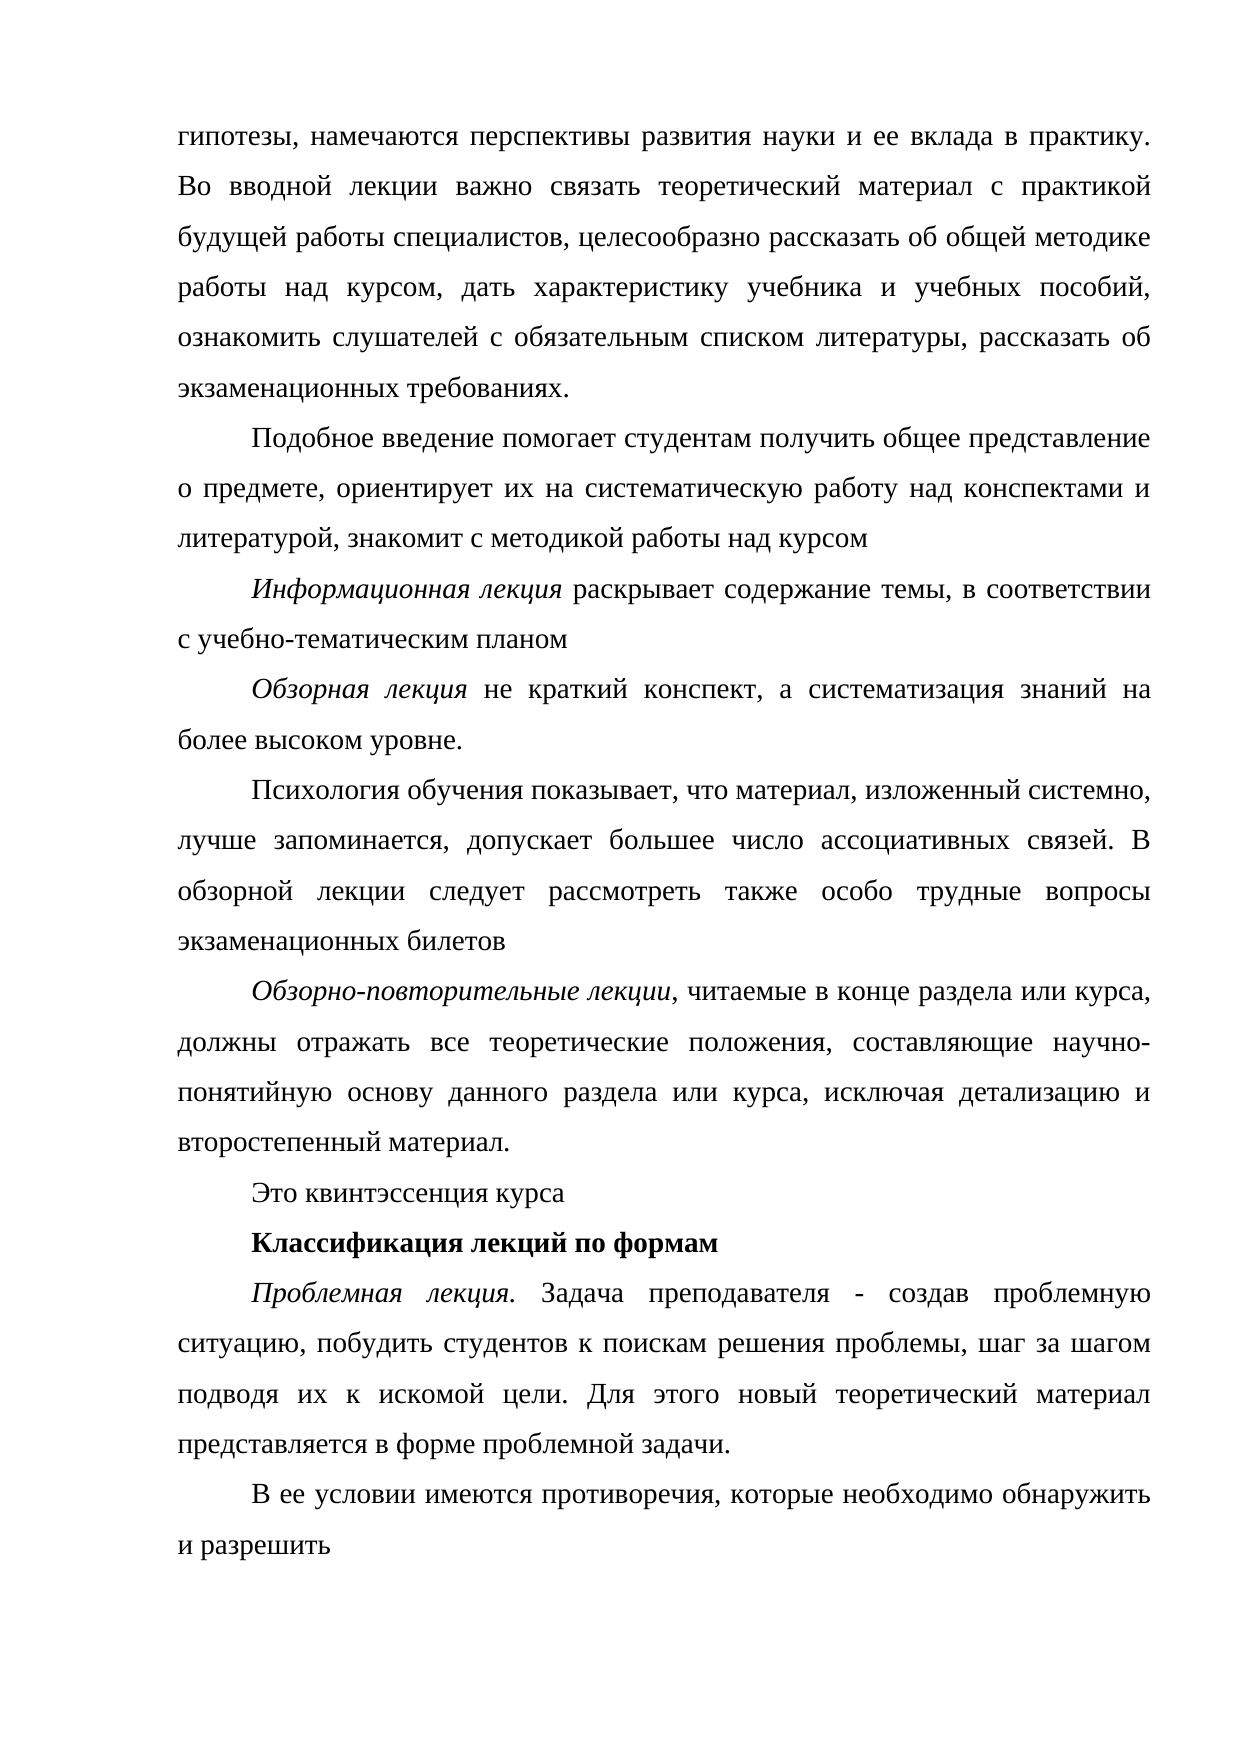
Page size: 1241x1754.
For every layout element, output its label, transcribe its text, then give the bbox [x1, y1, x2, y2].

text Обзорная лекция не краткий конспект, а систематизация знаний на более высоком уровне. [177, 672, 1152, 755]
text Психология обучения показывает, что материал, изложенный системно, лучше запоминается, допускает большее число ассоциативных связей. В обзорной лекции следует рассмотреть также особо трудные вопросы экзаменационных билетов [177, 772, 1152, 957]
text Проблемная лекция. Задача преподавателя - создав проблемную ситуацию, побудить студентов к поискам решения проблемы, шаг за шагом подводя их к искомой цели. Для этого новый теоретический материал представляется в форме проблемной задачи. [177, 1275, 1152, 1460]
text Обзорно-повторительные лекции, читаемые в конце раздела или курса, должны отражать все теоретические положения, составляющие научно-понятийную основу данного раздела или курса, исключая детализацию и второстепенный материал. [177, 973, 1152, 1158]
text Это квинтэссенция курса [177, 1175, 1152, 1208]
text В ее условии имеются противоречия, которые необходимо обнаружить и разрешить [177, 1477, 1152, 1560]
text Классификация лекций по формам [177, 1225, 1152, 1258]
text Информационная лекция раскрывает содержание темы, в соответствии с учебно-тематическим планом [177, 571, 1152, 655]
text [177, 118, 1152, 403]
text Подобное введение помогает студентам получить общее представление о предмете, ориентирует их на систематическую работу над конспектами и литературой, знакомит с методикой работы над курсом [177, 420, 1152, 554]
